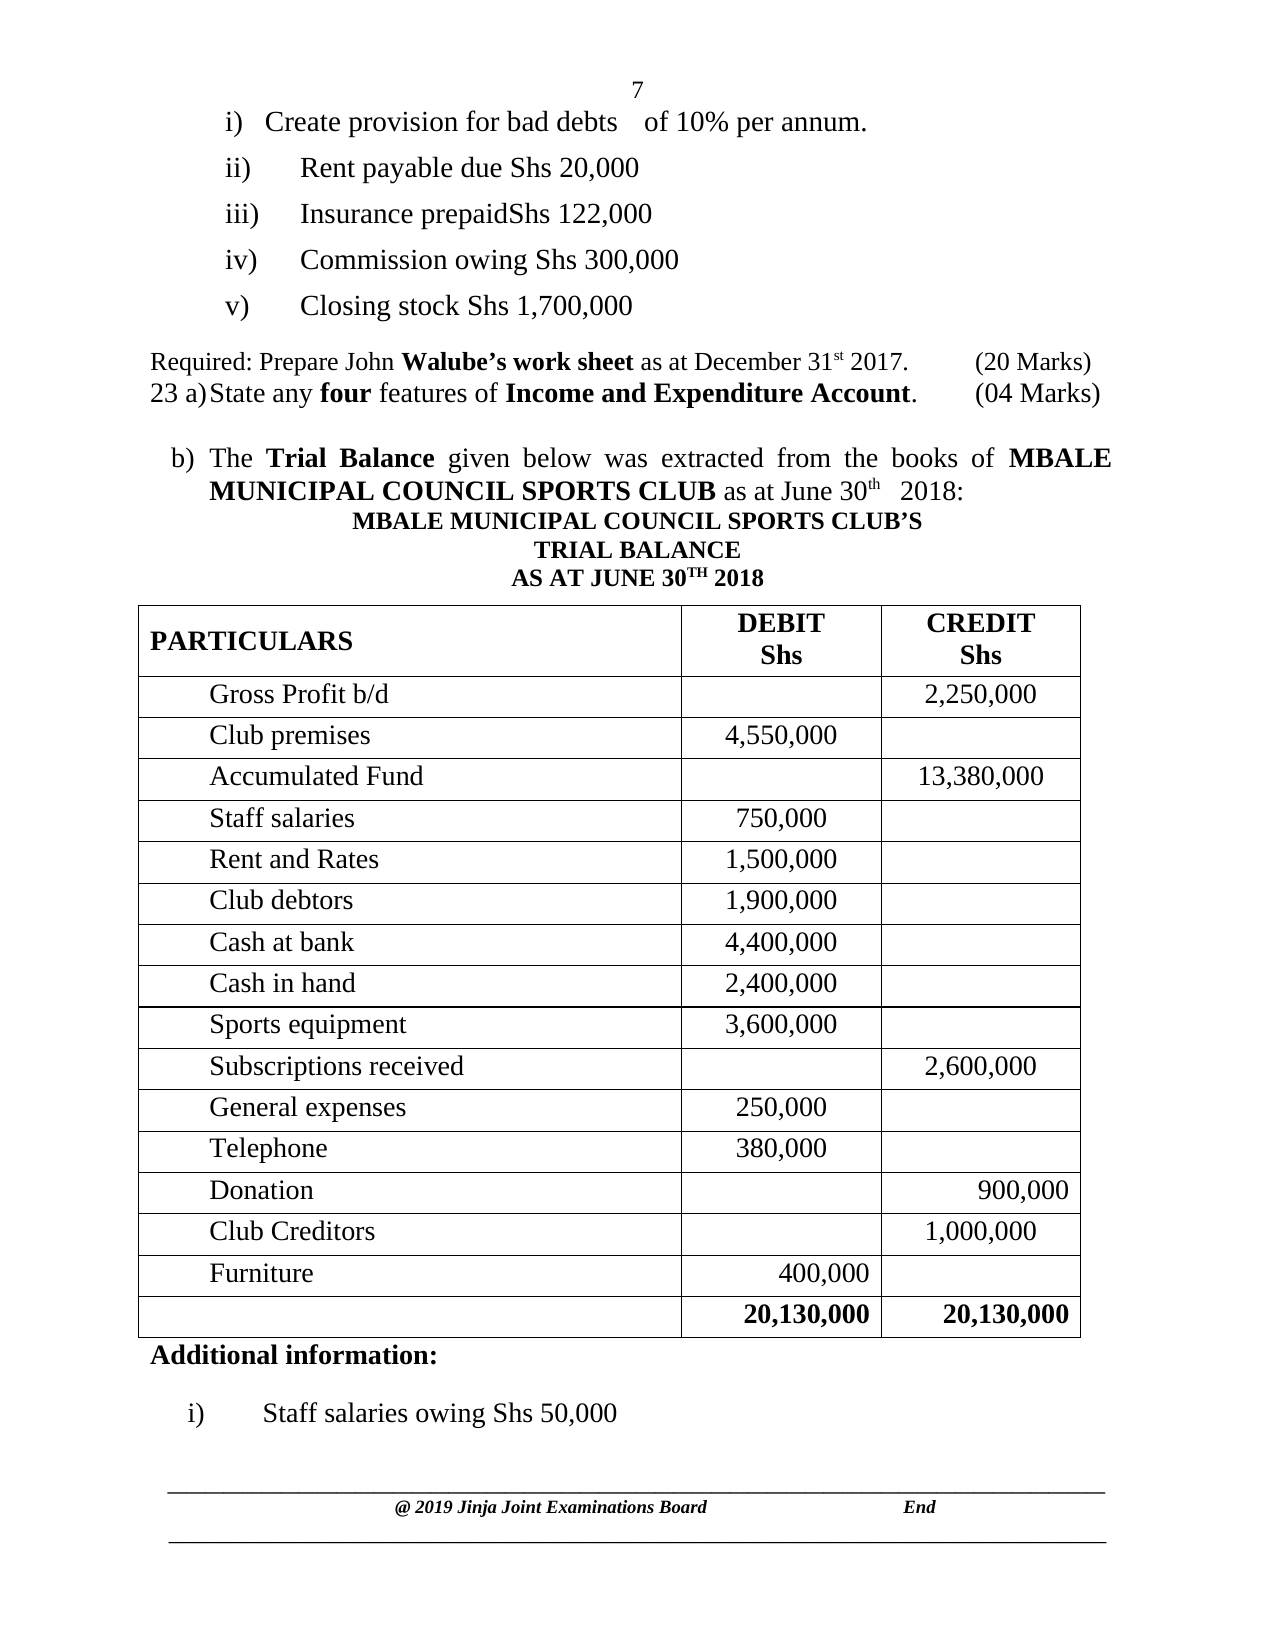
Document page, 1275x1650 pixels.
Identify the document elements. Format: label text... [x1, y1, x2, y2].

table_cell 13,380,000 [882, 759, 1080, 800]
text Required: Prepare John Walube’s work sheet as at December 31st 2017. (20 Marks) [150, 346, 1125, 376]
table_cell [139, 1297, 681, 1337]
table_cell 750,000 [682, 801, 881, 841]
table_cell Cash at bank [139, 925, 681, 965]
table_cell Cash in hand [139, 966, 681, 1006]
text b) The Trial Balance given below was extracted from the books of MBALE MUNICIPAL COUNCIL SPORTS CLUB as at June 30th 2018: [150, 441, 1125, 506]
table_cell [882, 1256, 1080, 1296]
text Additional information: [150, 1338, 1125, 1371]
table_cell [882, 1090, 1080, 1131]
table_cell [682, 759, 881, 800]
table_cell 20,130,000 [882, 1297, 1080, 1337]
table_cell Club Creditors [139, 1214, 681, 1254]
table_cell Accumulated Fund [139, 759, 681, 800]
table_cell [682, 1173, 881, 1213]
table_cell Subscriptions received [139, 1049, 681, 1089]
table_header DEBIT Shs [682, 606, 881, 676]
table_cell 1,500,000 [682, 842, 881, 882]
table_cell 3,600,000 [682, 1008, 881, 1048]
text TRIAL BALANCE [150, 535, 1125, 563]
list iii) Insurance prepaidShs 122,000 [225, 196, 1125, 229]
table_cell Gross Profit b/d [139, 677, 681, 717]
table_cell [882, 1008, 1080, 1048]
text 23 a) State any four features of Income and Expenditure Account. (04 Marks) [150, 376, 1125, 409]
table_cell [882, 884, 1080, 924]
list iv) Commission owing Shs 300,000 [225, 242, 1125, 275]
table_cell 2,400,000 [682, 966, 881, 1006]
table_cell Furniture [139, 1256, 681, 1296]
table_cell 2,600,000 [882, 1049, 1080, 1089]
table_cell 250,000 [682, 1090, 881, 1131]
table_cell 400,000 [682, 1256, 881, 1296]
table_cell [682, 1214, 881, 1254]
table_cell 20,130,000 [682, 1297, 881, 1337]
table_cell 4,550,000 [682, 718, 881, 758]
table_cell Staff salaries [139, 801, 681, 841]
table_header PARTICULARS [139, 606, 681, 676]
table_cell 380,000 [682, 1132, 881, 1172]
table_cell Rent and Rates [139, 842, 681, 882]
list v) Closing stock Shs 1,700,000 [225, 288, 1125, 321]
text MBALE MUNICIPAL COUNCIL SPORTS CLUB’S [150, 506, 1125, 535]
table_cell Donation [139, 1173, 681, 1213]
table_cell [882, 801, 1080, 841]
table_cell 1,000,000 [882, 1214, 1080, 1254]
table_cell Sports equipment [139, 1008, 681, 1048]
table_cell [882, 966, 1080, 1006]
table_cell [882, 718, 1080, 758]
table_header CREDIT Shs [882, 606, 1080, 676]
text AS AT JUNE 30TH 2018 [150, 563, 1125, 592]
table_cell General expenses [139, 1090, 681, 1131]
table_cell 4,400,000 [682, 925, 881, 965]
table_cell Club premises [139, 718, 681, 758]
table_cell Telephone [139, 1132, 681, 1172]
table_cell [882, 925, 1080, 965]
table_cell Club debtors [139, 884, 681, 924]
table_cell [882, 1132, 1080, 1172]
list i) Create provision for bad debts of 10% per annum. [225, 104, 1125, 137]
table_cell 2,250,000 [882, 677, 1080, 717]
table_cell 1,900,000 [682, 884, 881, 924]
table_cell 900,000 [882, 1173, 1080, 1213]
table_cell [882, 842, 1080, 882]
table_cell [682, 1049, 881, 1089]
table_cell [682, 677, 881, 717]
list Staff salaries owing Shs 50,000 [187, 1396, 1125, 1428]
list ii) Rent payable due Shs 20,000 [225, 150, 1125, 183]
